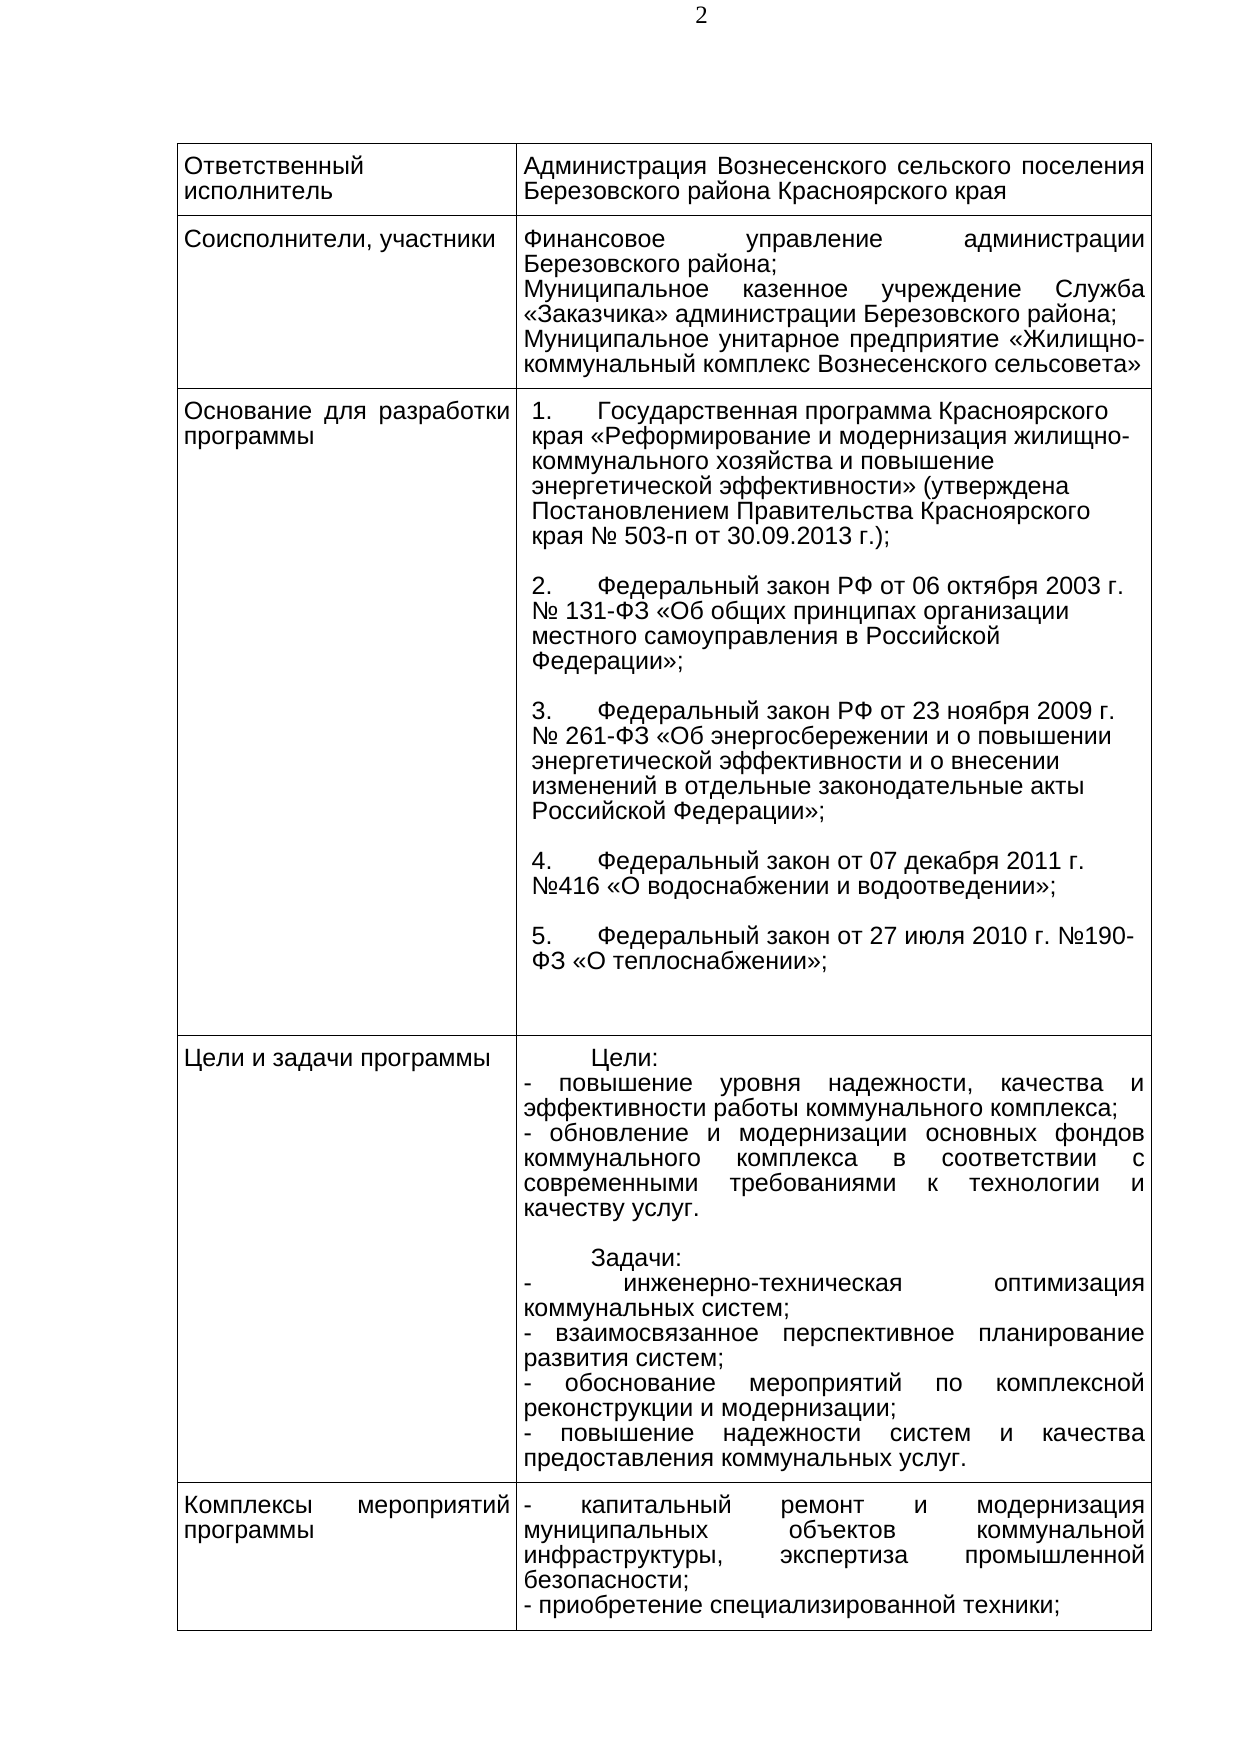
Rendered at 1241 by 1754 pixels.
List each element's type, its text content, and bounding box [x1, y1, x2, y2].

table_cell Финансовое управление администрации Березовского района; Муниципальное казенное учреждение Служба «Заказчика» администрации Березовского района; Муниципальное унитарное предприятие «Жилищно-коммунальный комплекс Вознесенского сельсовета» [517, 216, 1151, 388]
table_header Ответственный исполнитель [178, 144, 516, 215]
table_cell Основание для разработки программы [178, 389, 516, 1035]
table_header Администрация Вознесенского сельского поселения Березовского района Красноярского края [517, 144, 1151, 215]
table_cell Соисполнители, участники [178, 216, 516, 388]
table_cell Государственная программа Красноярского края «Реформирование и модернизация жилищно-коммунального хозяйства и повышение энергетической эффективности» (утверждена Постановлением Правительства Красноярского края № 503-п от 30.09.2013 г.); Федеральный закон РФ от 06 октября 2003 г. № 131-ФЗ «Об общих принципах организации местного самоуправления в Российской Федерации»; Федеральный закон РФ от 23 ноября 2009 г. № 261-ФЗ «Об энергосбережении и о повышении энергетической эффективности и о внесении изменений в отдельные законодательные акты Российской Федерации»; Федеральный закон от 07 декабря 2011 г. №416 «О водоснабжении и водоотведении»; Федеральный закон от 27 июля 2010 г. №190-ФЗ «О теплоснабжении»; [517, 389, 1151, 1035]
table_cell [517, 1483, 1151, 1629]
table_cell Цели и задачи программы [178, 1036, 516, 1482]
table_cell Цели: - повышение уровня надежности, качества и эффективности работы коммунального комплекса; - обновление и модернизации основных фондов коммунального комплекса в соответствии с современными требованиями к технологии и качеству услуг. Задачи: - инженерно-техническая оптимизация коммунальных систем; - взаимосвязанное перспективное планирование развития систем; - обоснование мероприятий по комплексной реконструкции и модернизации; - повышение надежности систем и качества предоставления коммунальных услуг. [517, 1036, 1151, 1482]
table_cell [178, 1483, 516, 1629]
